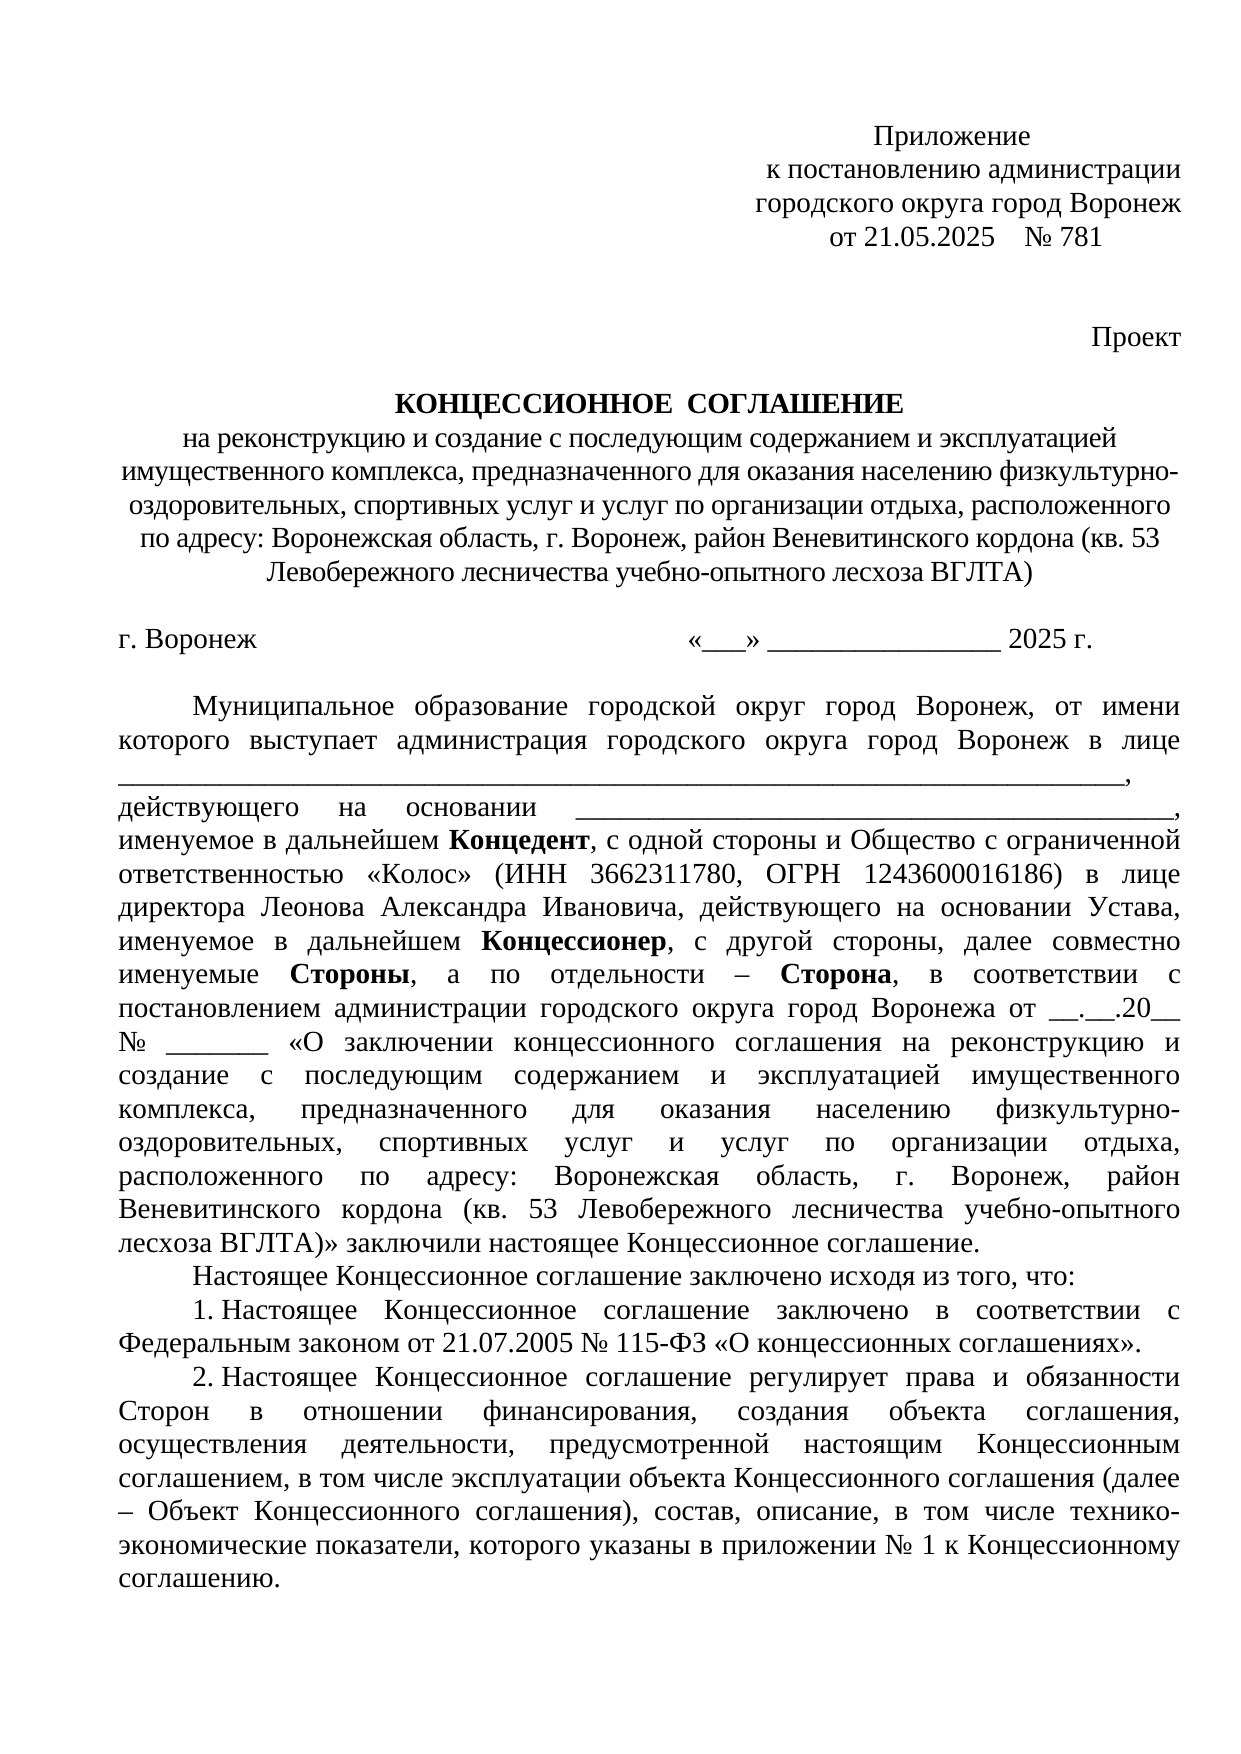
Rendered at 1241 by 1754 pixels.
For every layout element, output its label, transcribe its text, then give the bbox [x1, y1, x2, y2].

text от 21.05.2025 № 781 [664, 219, 1181, 252]
text Проект [118, 319, 1181, 353]
text имущественного комплекса, предназначенного для оказания населению физкультурно-оздоровительных, спортивных услуг и услуг по организации отдыха, расположенного по адресу: Воронежская область, г. Воронеж, район Веневитинского кордона (кв. 53 Левобережного лесничества учебно-опытного лесхоза ВГЛТА) [118, 453, 1181, 588]
text Настоящее Концессионное соглашение заключено исходя из того, что: [118, 1258, 1181, 1292]
text КОНЦЕССИОННОЕ СОГЛАШЕНИЕ [118, 386, 1181, 420]
table_header «___» ________________ 2025 г. [606, 621, 1104, 655]
text 1. Настоящее Концессионное соглашение заключено в соответствии с Федеральным законом от 21.07.2005 № 115-ФЗ «О концессионных соглашениях». [118, 1292, 1181, 1359]
text на реконструкцию и создание с последующим содержанием и эксплуатацией [118, 420, 1181, 453]
table_header г. Воронеж [107, 621, 606, 655]
text Муниципальное образование городской округ город Воронеж, от имени которого выступает администрация городского округа город Воронеж в лице _____________________________________________________________________, действующего на основании _________________________________________, именуемое в дальнейшем Концедент, с одной стороны и Общество с ограниченной ответственностью «Колос» (ИНН 3662311780, ОГРН 1243600016186) в лице директора Леонова Александра Ивановича, действующего на основании Устава, именуемое в дальнейшем Концессионер, с другой стороны, далее совместно именуемые Стороны, а по отдельности – Сторона, в соответствии с постановлением администрации городского округа город Воронежа от __.__.20__ № _______ «О заключении концессионного соглашения на реконструкцию и создание с последующим содержанием и эксплуатацией имущественного комплекса, предназначенного для оказания населению физкультурно-оздоровительных, спортивных услуг и услуг по организации отдыха, расположенного по адресу: Воронежская область, г. Воронеж, район Веневитинского кордона (кв. 53 Левобережного лесничества учебно-опытного лесхоза ВГЛТА)» заключили настоящее Концессионное соглашение. [118, 688, 1181, 1258]
text Приложение [664, 118, 1181, 152]
text к постановлению администрации [664, 152, 1181, 185]
text городского округа город Воронеж [664, 185, 1181, 219]
text 2. Настоящее Концессионное соглашение регулирует права и обязанности Сторон в отношении финансирования, создания объекта соглашения, осуществления деятельности, предусмотренной настоящим Концессионным соглашением, в том числе эксплуатации объекта Концессионного соглашения (далее – Объект Концессионного соглашения), состав, описание, в том числе технико-экономические показатели, которого указаны в приложении № 1 к Концессионному соглашению. [118, 1359, 1181, 1594]
